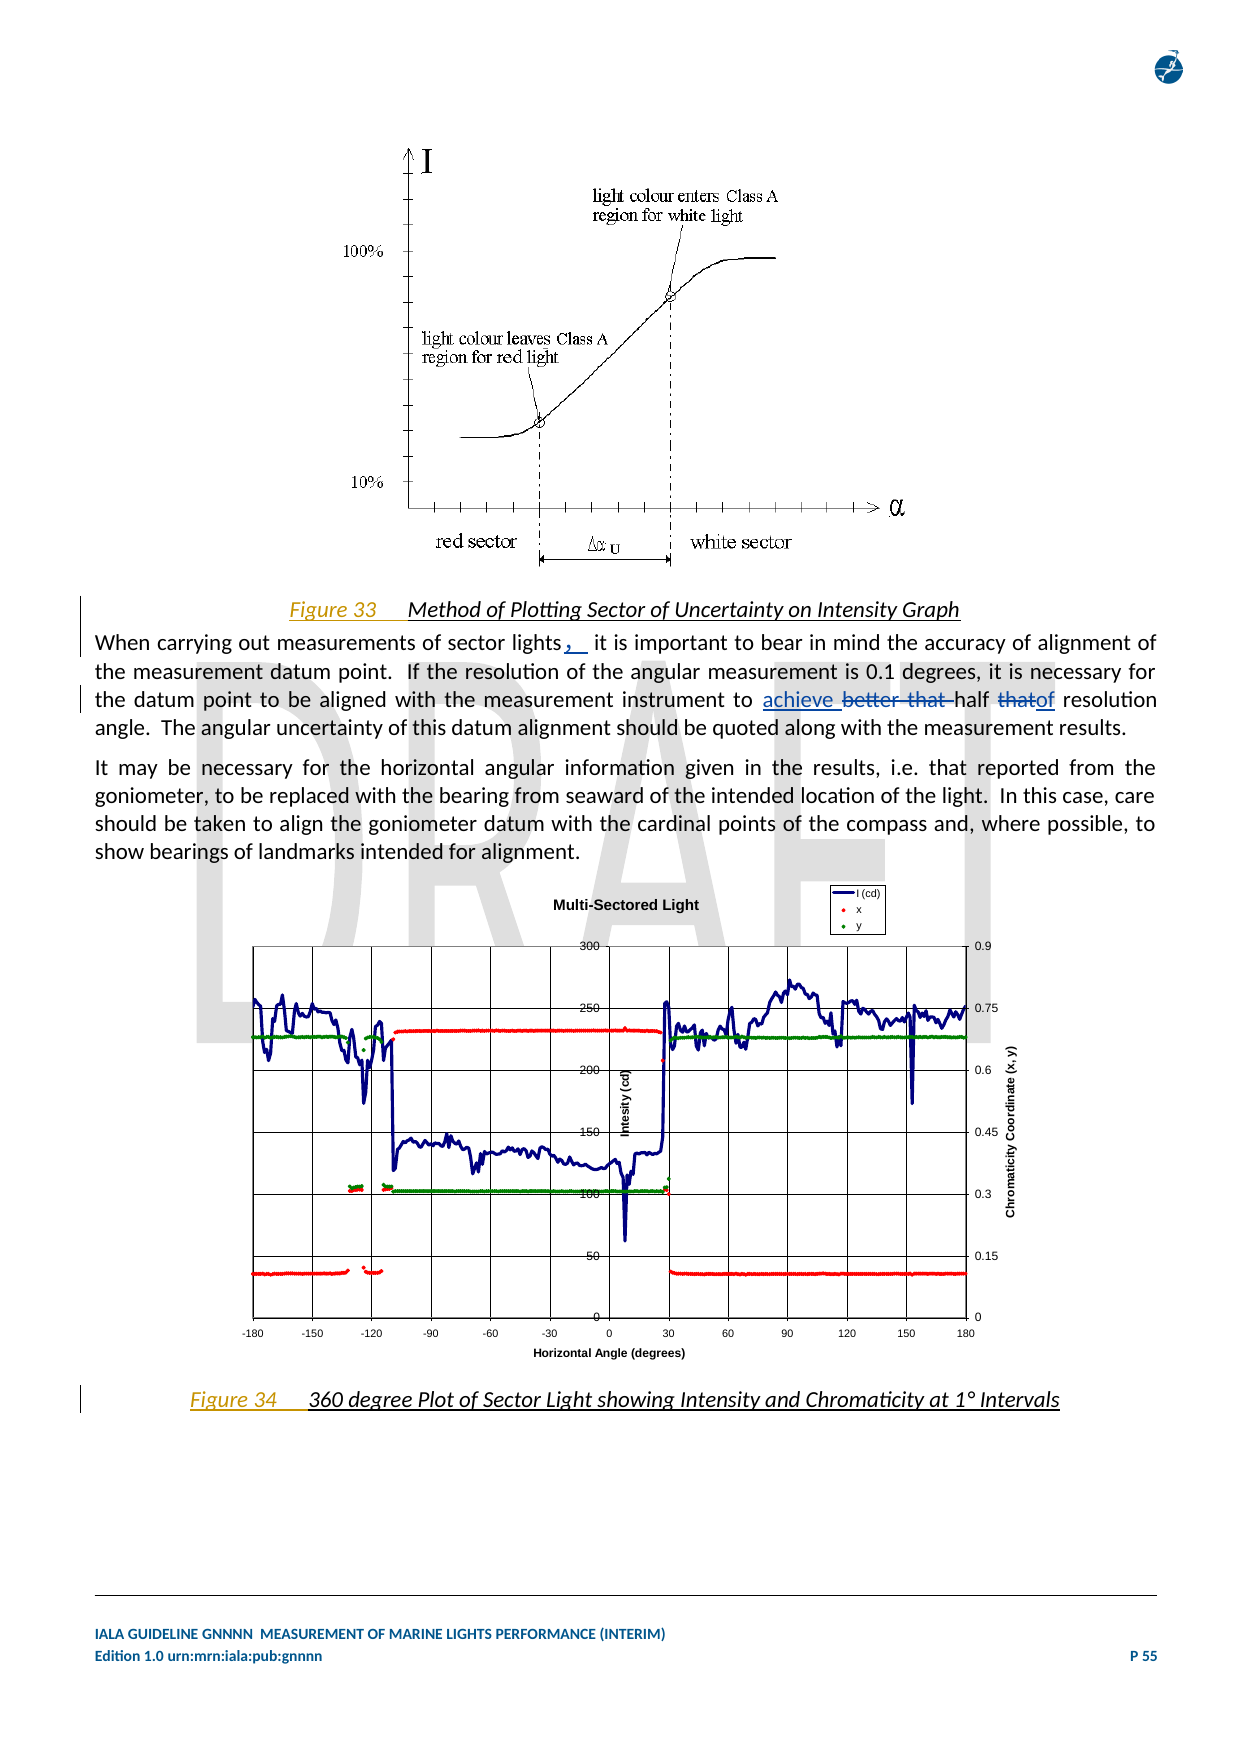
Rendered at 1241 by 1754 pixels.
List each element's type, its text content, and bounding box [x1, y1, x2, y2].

text When carrying out measurements of sector lights it is important to bear in mind the accuracy of alignment of the measurement datum point. If the resolution of the angular measurement is 0.1 degrees, it is necessary for the datum point to be aligned with the measurement instrument to half resolution angle. The angular uncertainty of this datum alignment should be quoted along with the measurement results. [94, 624, 1157, 741]
list Method of Plotting Sector of Uncertainty on Intensity Graph [94, 596, 1157, 624]
text It may be necessary for the horizontal angular information given in the results, i.e. that reported from the goniometer, to be replaced with the bearing from seaward of the intended location of the light. In this case, care should be taken to align the goniometer datum with the cardinal points of the compass and, where possible, to show bearings of landmarks intended for alignment. [94, 753, 1157, 866]
picture [330, 109, 922, 584]
picture [1123, 0, 1241, 119]
list 360 degree Plot of Sector Light showing Intensity and Chromaticity at 1° Intervals [94, 1385, 1157, 1413]
